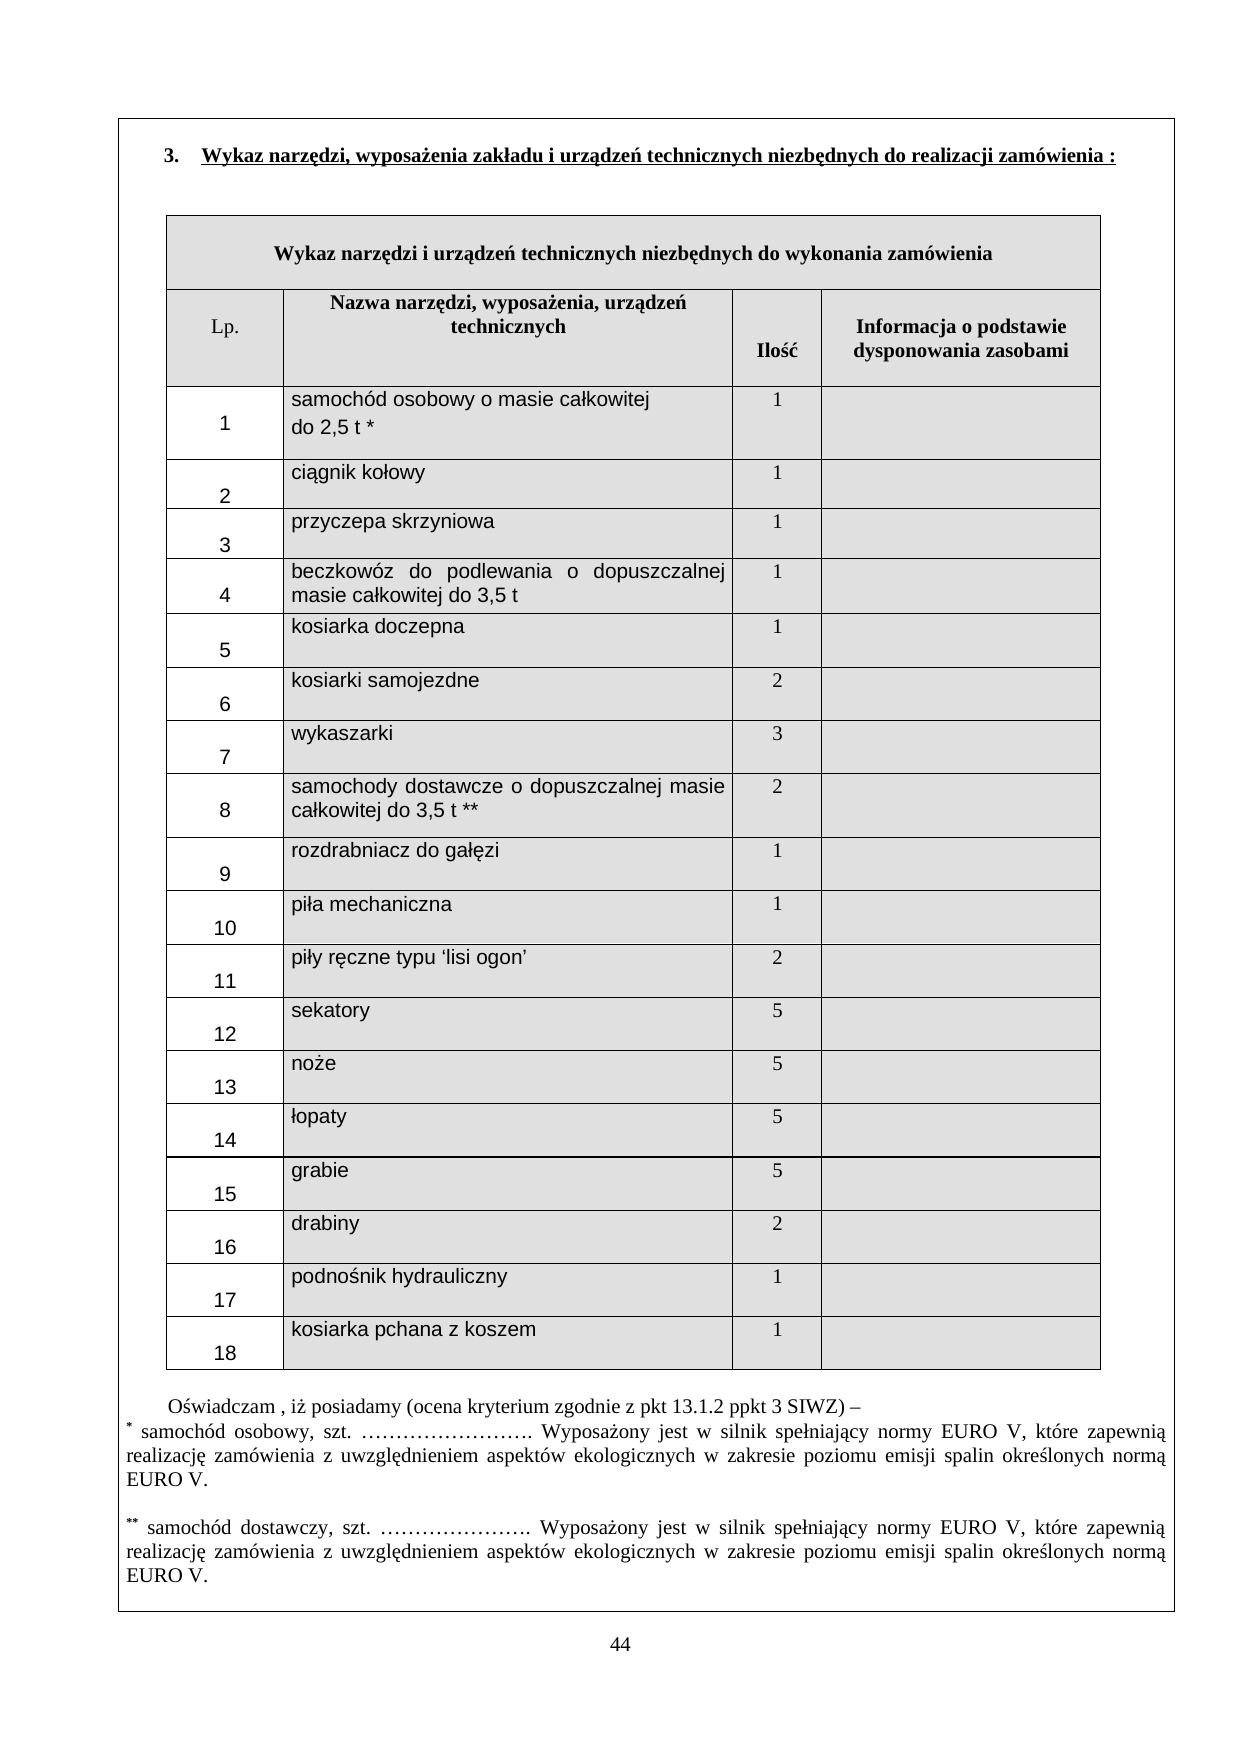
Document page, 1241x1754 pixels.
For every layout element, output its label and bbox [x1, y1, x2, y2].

table_header [119, 119, 1174, 1611]
